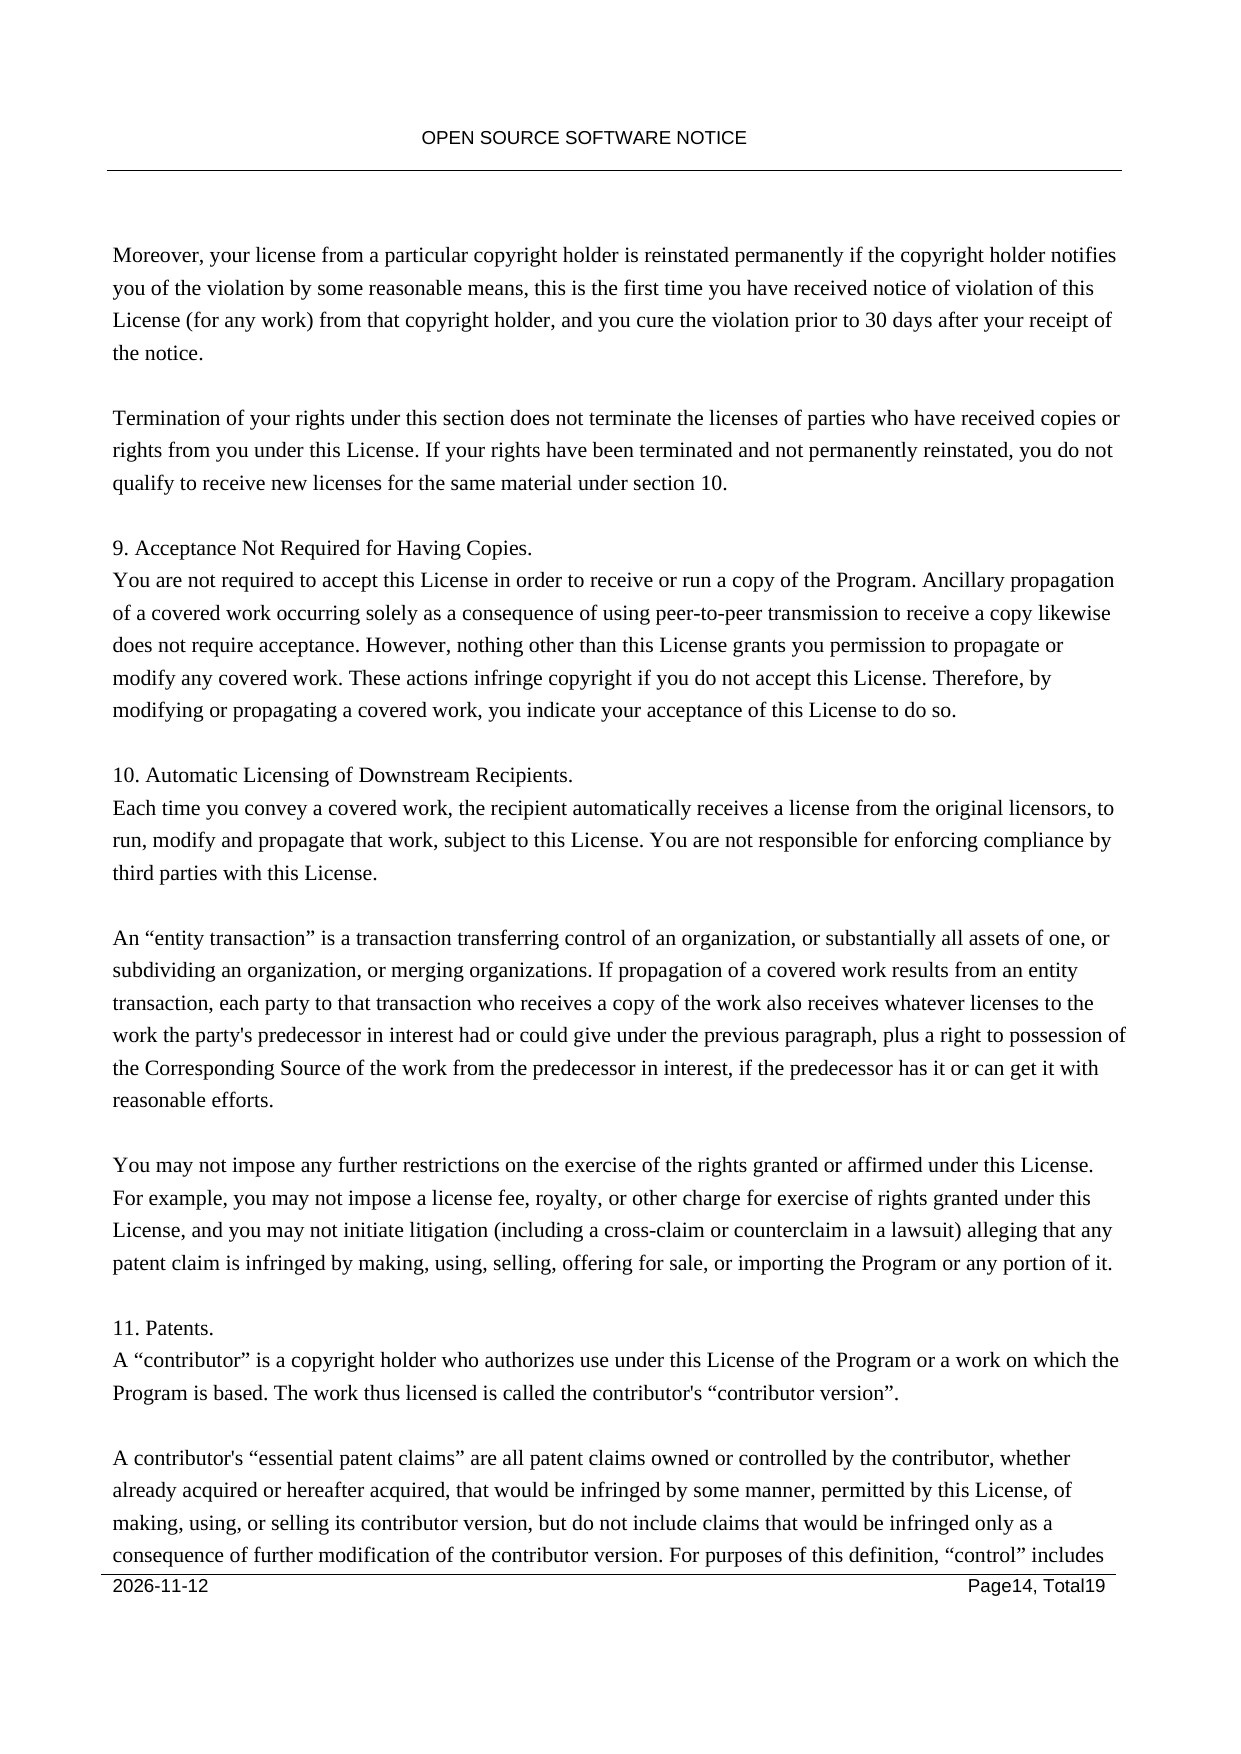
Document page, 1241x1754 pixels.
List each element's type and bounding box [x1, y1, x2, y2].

text [112, 206, 1128, 1571]
